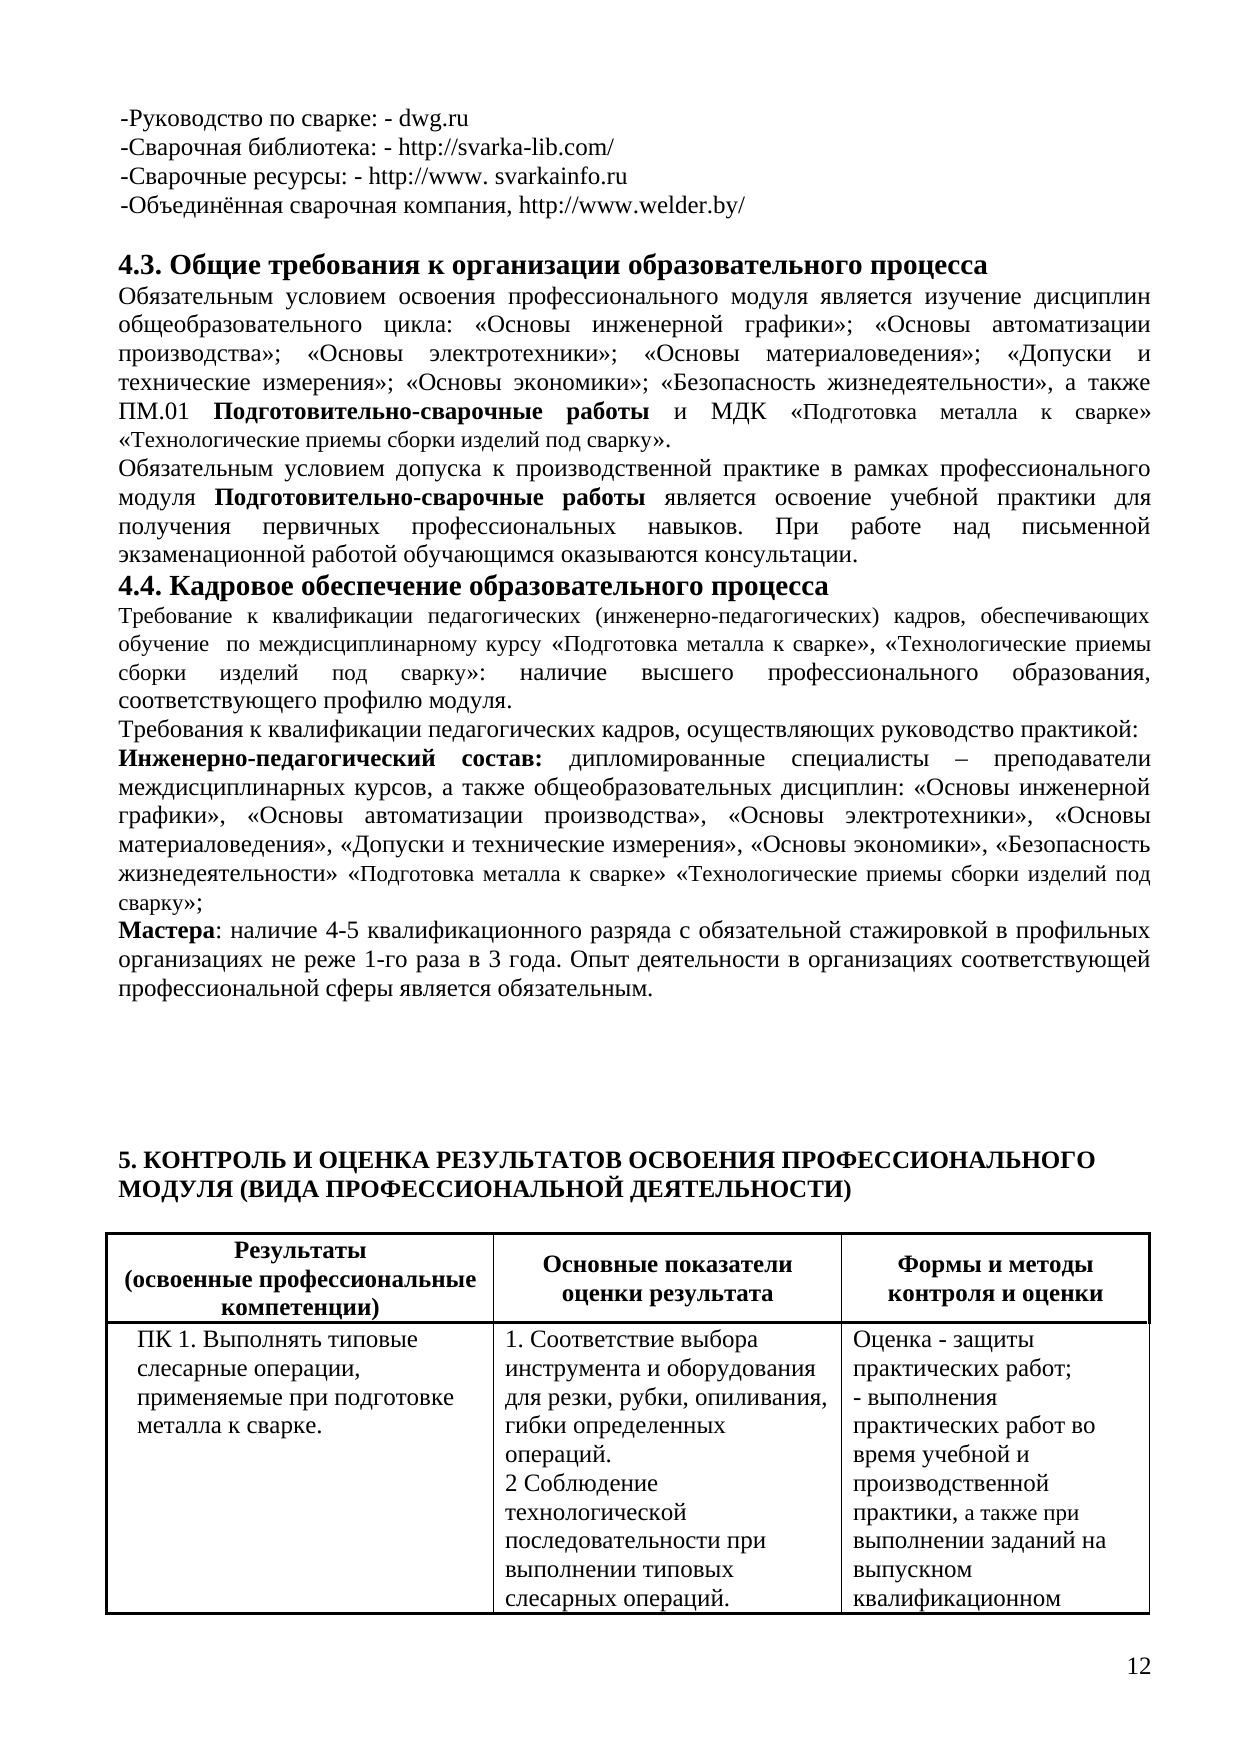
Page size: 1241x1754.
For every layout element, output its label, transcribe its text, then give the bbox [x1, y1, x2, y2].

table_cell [108, 1324, 493, 1612]
text 4.3. Общие требования к организации образовательного процесса [118, 247, 1152, 281]
text 4.4. Кадровое обеспечение образовательного процесса [118, 568, 1152, 602]
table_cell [494, 1324, 841, 1612]
text Обязательным условием допуска к производственной практике в рамках профессионального модуля Подготовительно-сварочные работы является освоение учебной практики для получения первичных профессиональных навыков. При работе над письменной экзаменационной работой обучающимся оказываются консультации. [118, 453, 1152, 568]
text Требования к квалификации педагогических кадров, осуществляющих руководство практикой: [118, 714, 1152, 743]
subtitle 5. Контроль и оценка результатов освоения профессионального модуля (вида профессиональной деятельности) [118, 1146, 1152, 1203]
table_header Основные показатели оценки результата [494, 1235, 841, 1321]
table_header Результаты (освоенные профессиональные компетенции) [108, 1235, 493, 1321]
text Требование к квалификации педагогических (инженерно-педагогических) кадров, обеспечивающих обучение по междисциплинарному курсу «Подготовка металла к сварке», «Технологические приемы сборки изделий под сварку»: наличие высшего профессионального образования, соответствующего профилю модуля. [118, 602, 1152, 714]
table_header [120, 104, 1152, 247]
text Мастера: наличие 4-5 квалификационного разряда с обязательной стажировкой в профильных организациях не реже 1-го раза в 3 года. Опыт деятельности в организациях соответствующей профессиональной сферы является обязательным. [118, 916, 1152, 1002]
text Инженерно-педагогический состав: дипломированные специалисты – преподаватели междисциплинарных курсов, а также общеобразовательных дисциплин: «Основы инженерной графики», «Основы автоматизации производства», «Основы электротехники», «Основы материаловедения», «Допуски и технические измерения», «Основы экономики», «Безопасность жизнедеятельности» «Подготовка металла к сварке» «Технологические приемы сборки изделий под сварку»; [118, 743, 1152, 916]
text Обязательным условием освоения профессионального модуля является изучение дисциплин общеобразовательного цикла: «Основы инженерной графики»; «Основы автоматизации производства»; «Основы электротехники»; «Основы материаловедения»; «Допуски и технические измерения»; «Основы экономики»; «Безопасность жизнедеятельности», а также ПМ.01 Подготовительно-сварочные работы и МДК «Подготовка металла к сварке» «Технологические приемы сборки изделий под сварку». [118, 281, 1152, 453]
table_header Формы и методы контроля и оценки [842, 1235, 1148, 1321]
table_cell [842, 1321, 1149, 1612]
